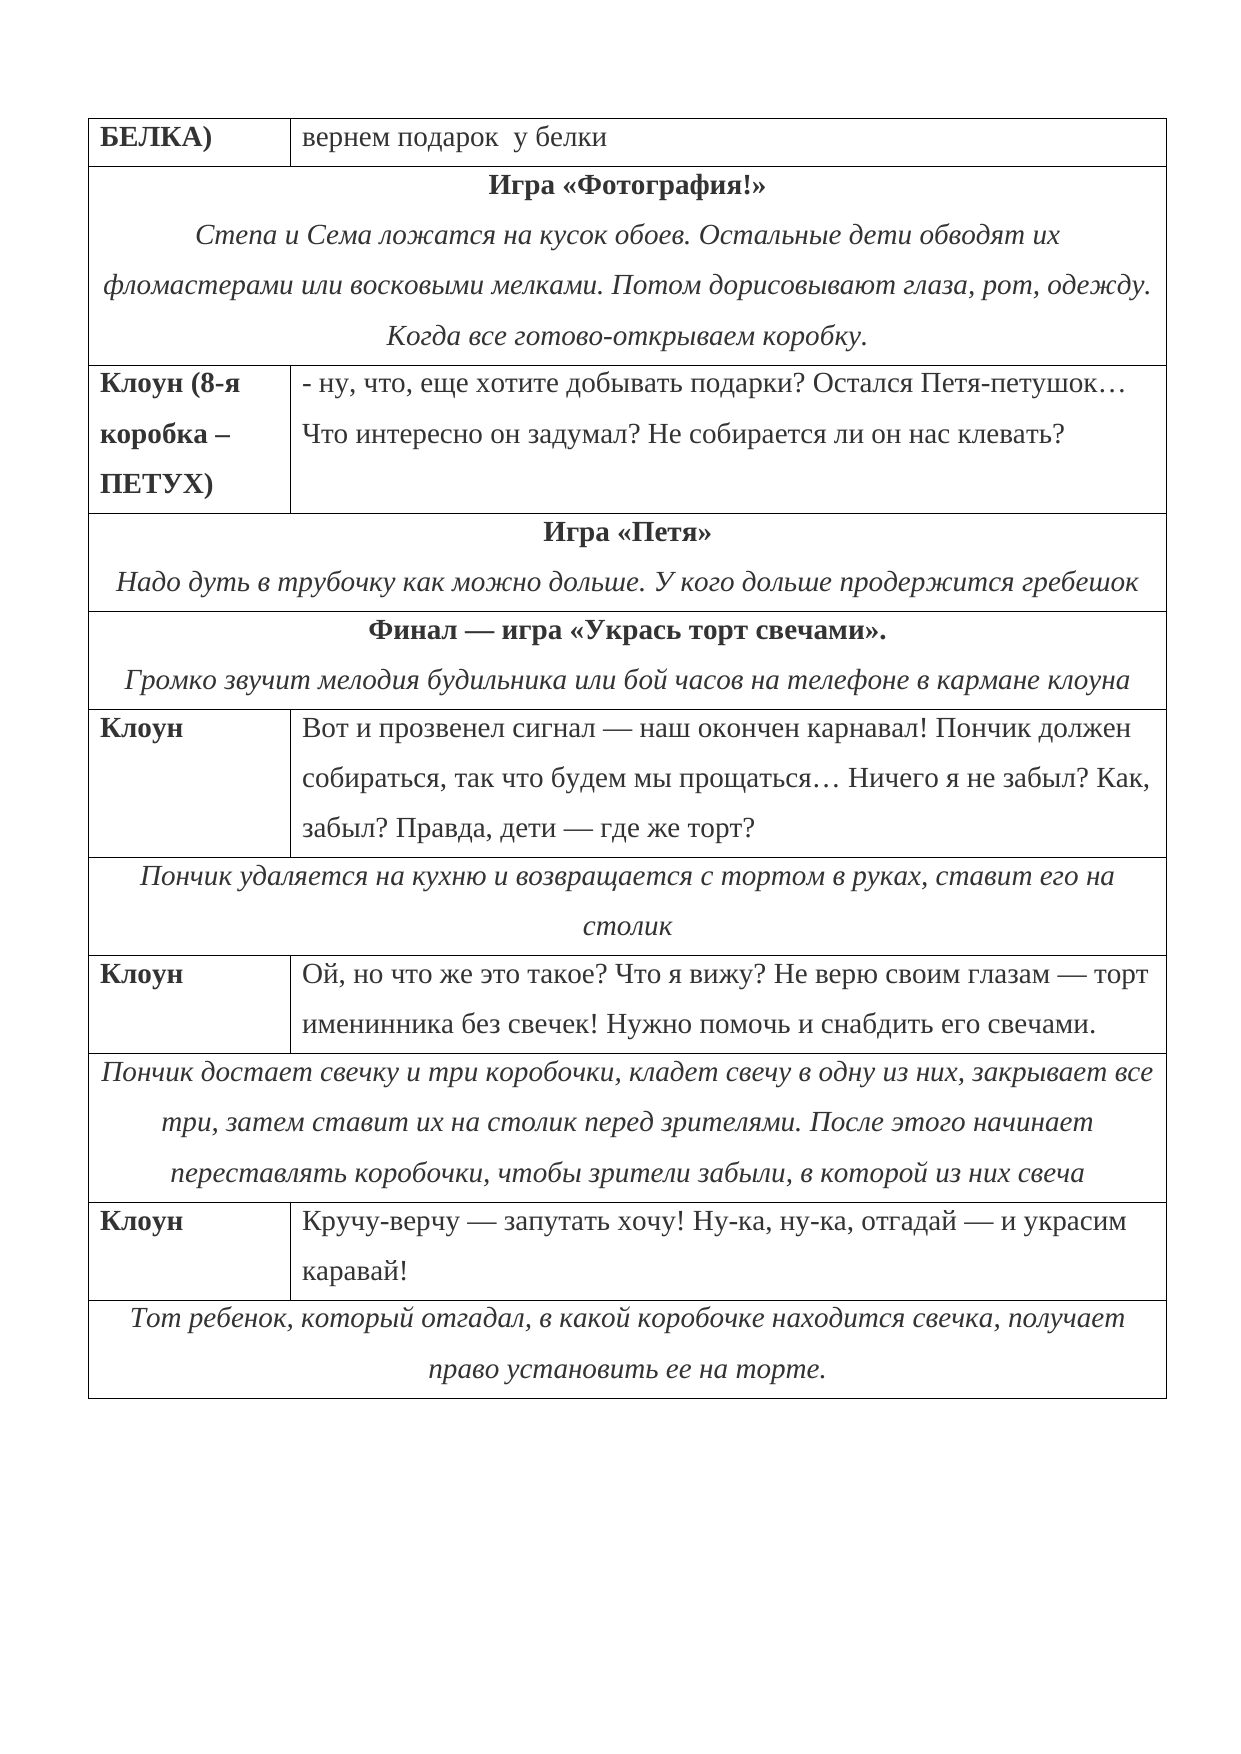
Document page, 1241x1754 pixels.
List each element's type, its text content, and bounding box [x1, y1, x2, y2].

table_cell Ой, но что же это такое? Что я вижу? Не верю своим глазам — торт именинника без свечек! Нужно помочь и снабдить его свечами. [291, 956, 1166, 1053]
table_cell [89, 119, 290, 166]
table_cell Финал — игра «Укрась торт свечами». Громко звучит мелодия будильника или бой часов на телефоне в кармане клоуна [89, 612, 1166, 709]
table_cell Игра «Фотография!» Степа и Сема ложатся на кусок обоев. Остальные дети обводят их фломастерами или восковыми мелками. Потом дорисовывают глаза, рот, одежду. Когда все готово-открываем коробку. [89, 167, 1166, 364]
table_cell Пончик удаляется на кухню и возвращается с тортом в руках, ставит его на столик [89, 858, 1166, 955]
table_cell Пончик достает свечку и три коробочки, кладет свечу в одну из них, закрывает все три, затем ставит их на столик перед зрителями. После этого начинает переставлять коробочки, чтобы зрители забыли, в которой из них свеча [89, 1054, 1166, 1202]
table_cell Тот ребенок, который отгадал, в какой коробочке находится свечка, получает право установить ее на торте. [89, 1301, 1166, 1398]
table_cell Клоун [89, 956, 290, 1053]
table_cell Клоун [89, 1203, 290, 1299]
table_cell Клоун [89, 710, 290, 857]
table_cell Кручу-верчу — запутать хочу! Ну-ка, ну-ка, отгадай — и украсим каравай! [291, 1203, 1166, 1299]
table_cell Вот и прозвенел сигнал — наш окончен карнавал! Пончик должен собираться, так что будем мы прощаться… Ничего я не забыл? Как, забыл? Правда, дети — где же торт? [291, 710, 1166, 857]
table_cell - ну, что, еще хотите добывать подарки? Остался Петя-петушок…Что интересно он задумал? Не собирается ли он нас клевать? [291, 366, 1166, 513]
table_cell Игра «Петя» Надо дуть в трубочку как можно дольше. У кого дольше продержится гребешок [89, 514, 1166, 611]
table_cell - да, здорово у нас получается. Но как же мы забыли про фотографию на память! Срочно надо портрет. И только за это мы вернем подарок у белки [291, 119, 1166, 166]
table_cell Клоун (8-я коробка – ПЕТУХ) [89, 366, 290, 513]
